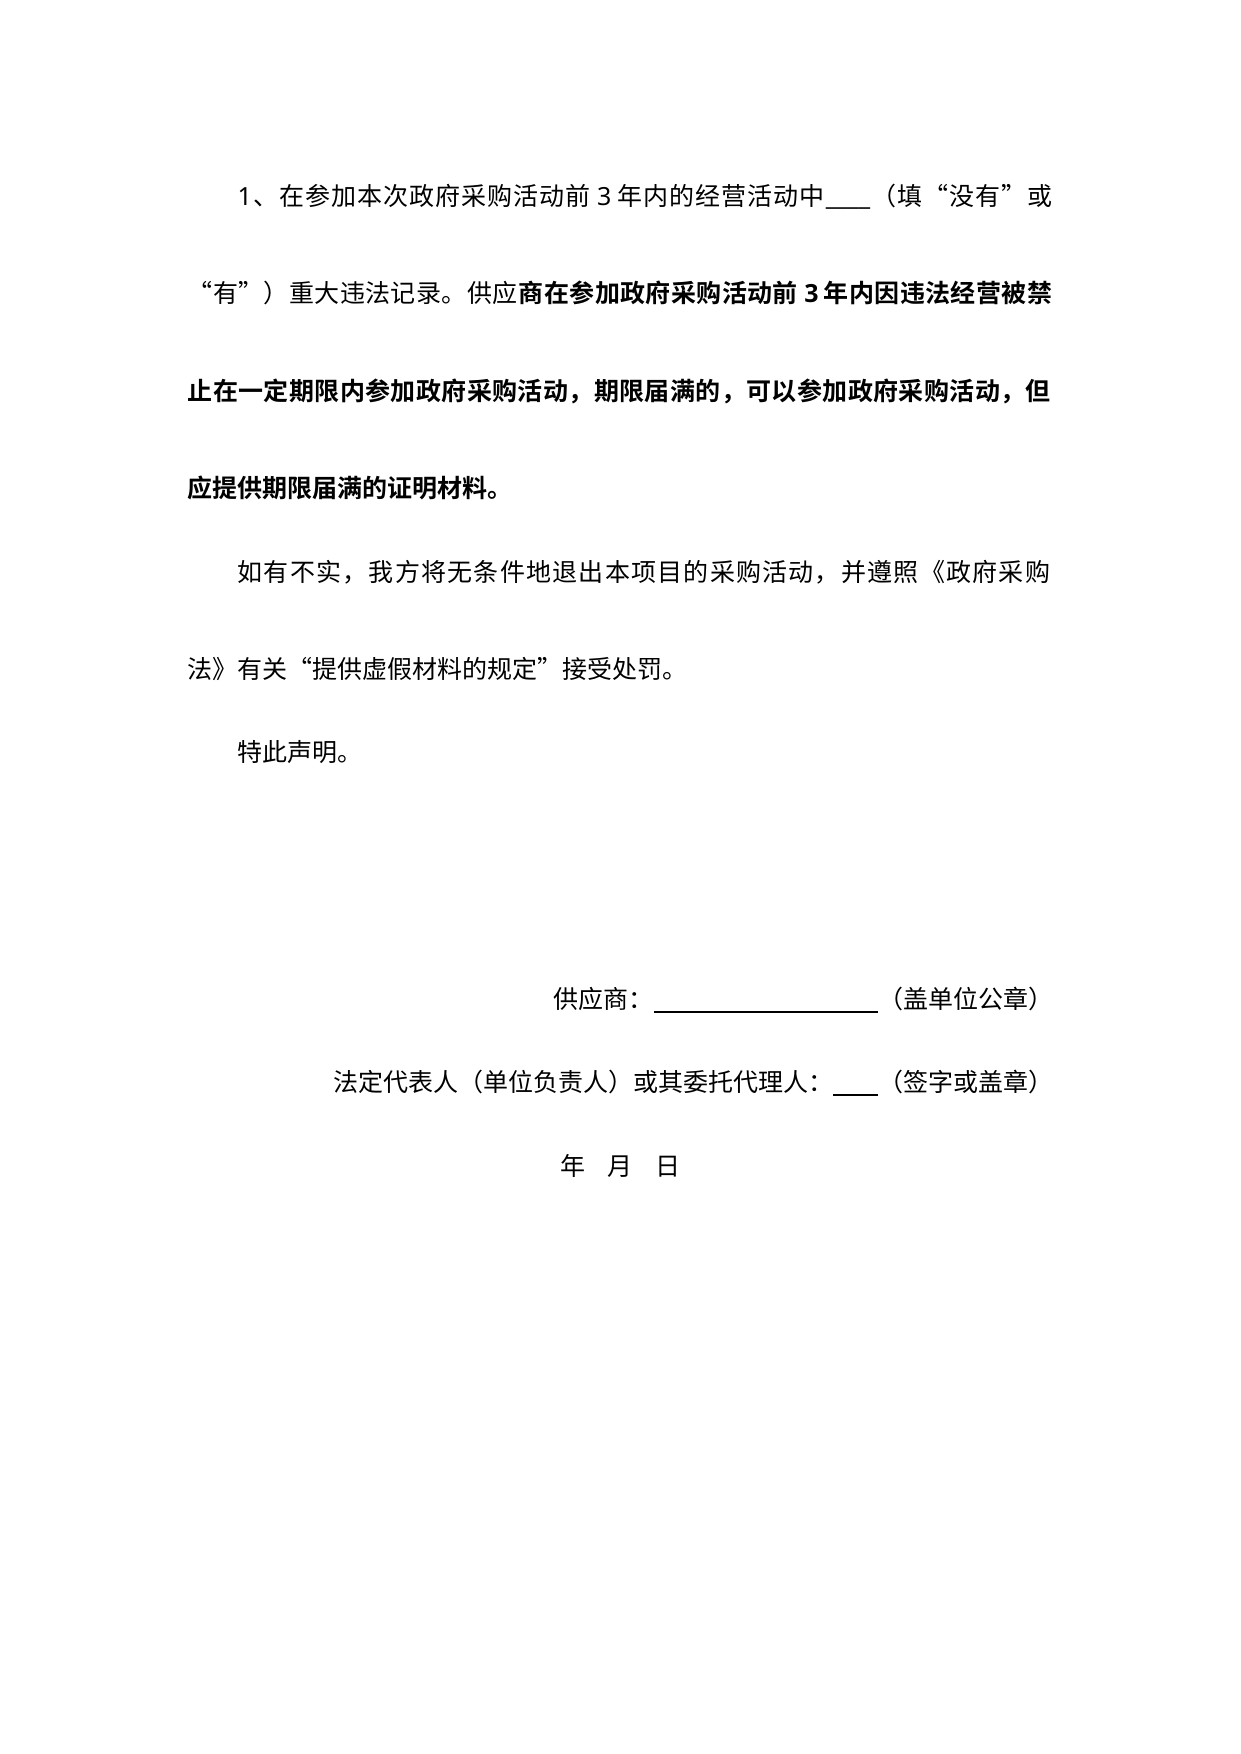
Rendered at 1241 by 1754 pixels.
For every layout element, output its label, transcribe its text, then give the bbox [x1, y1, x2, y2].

text 年 月 日 [187, 1132, 1053, 1197]
text 如有不实，我方将无条件地退出本项目的采购活动，并遵照《政府采购法》有关“提供虚假材料的规定”接受处罚。 [187, 538, 1053, 700]
text 1、在参加本次政府采购活动前3年内的经营活动中____（填“没有”或“有”）重大违法记录。供应商在参加政府采购活动前3年内因违法经营被禁止在一定期限内参加政府采购活动，期限届满的，可以参加政府采购活动，但应提供期限届满的证明材料。 [187, 162, 1053, 519]
text 特此声明。 [187, 718, 1053, 783]
text 法定代表人（单位负责人）或其委托代理人： （签字或盖章） [187, 1048, 1053, 1113]
text 供应商： （盖单位公章） [187, 965, 1053, 1030]
